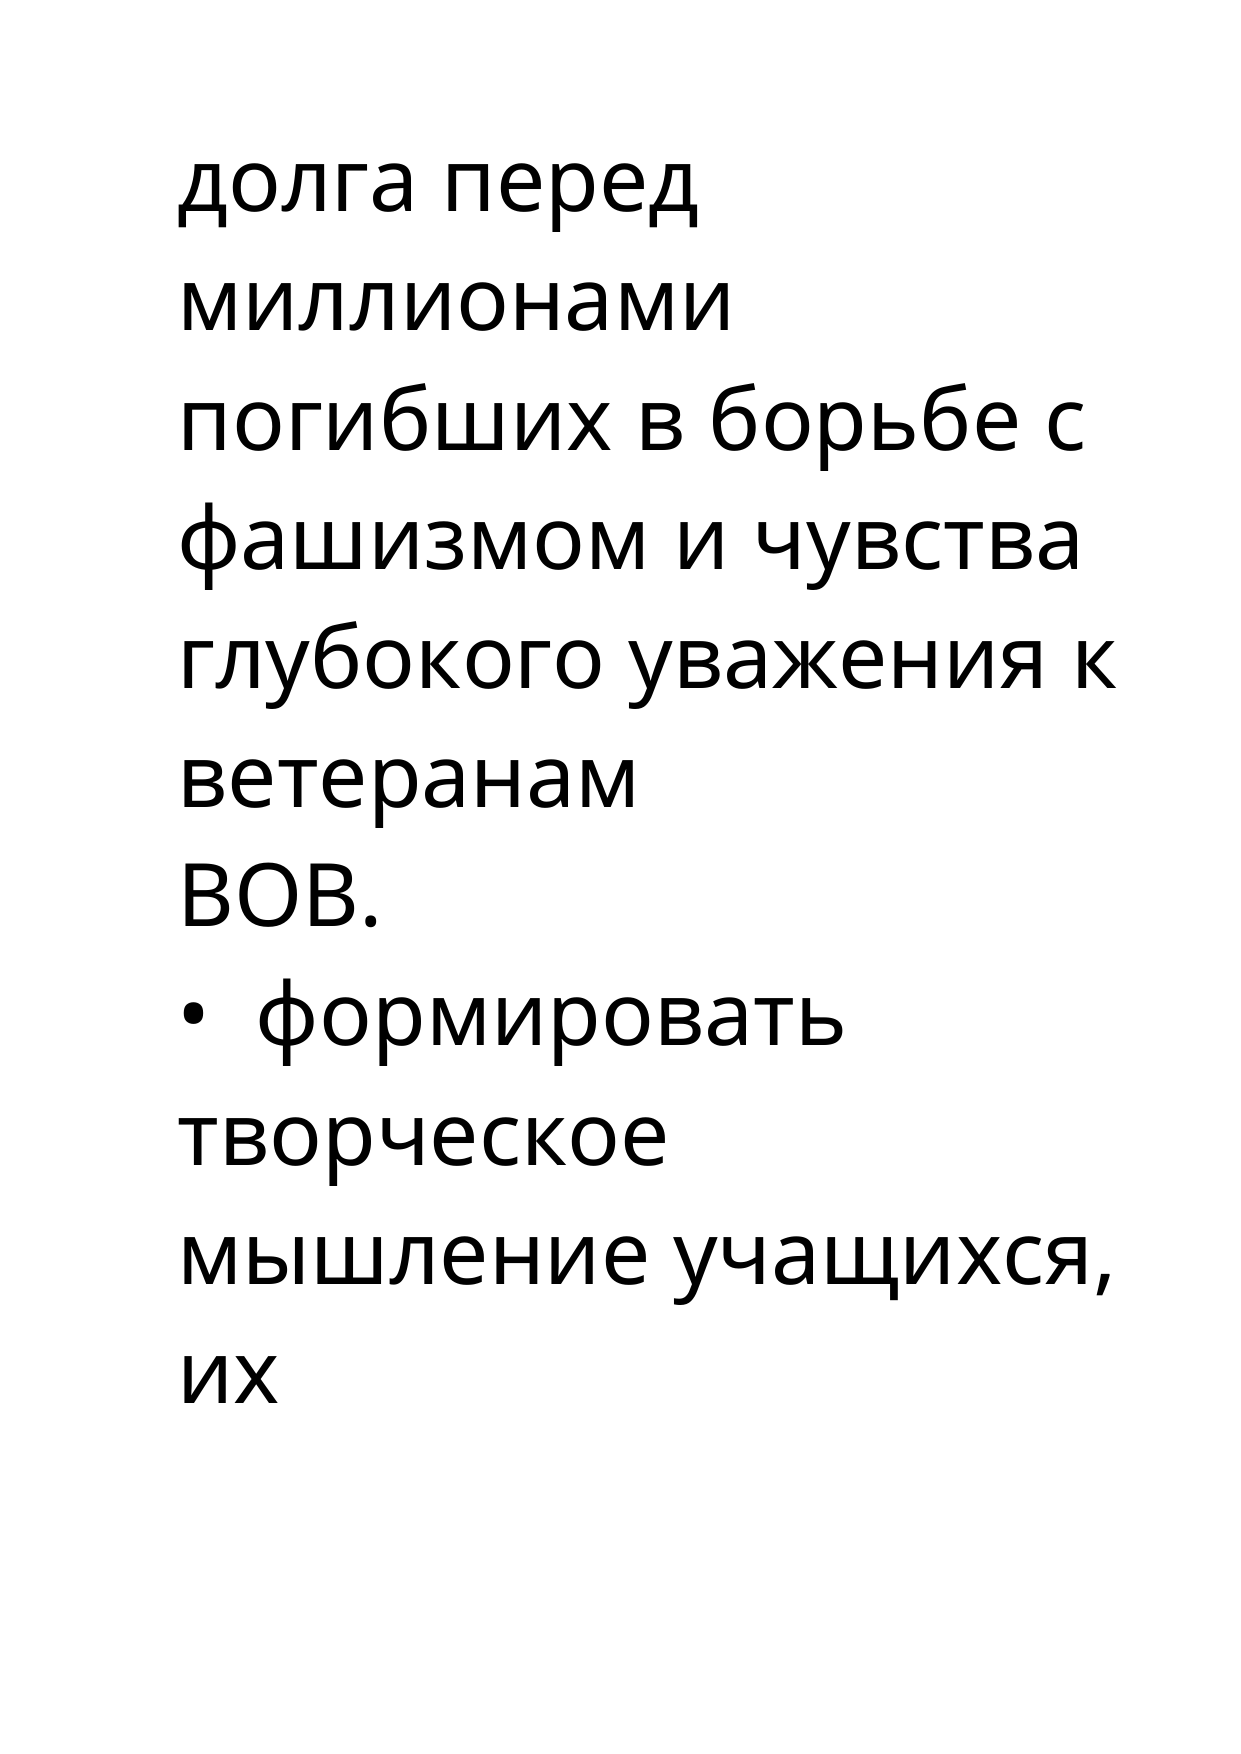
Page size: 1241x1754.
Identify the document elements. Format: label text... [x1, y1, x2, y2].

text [177, 118, 1152, 356]
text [177, 952, 1152, 1429]
text погибших в борьбе с фашизмом и чувства глубокого уважения к ветеранам [177, 356, 1152, 833]
text ВОВ. [177, 833, 1152, 952]
